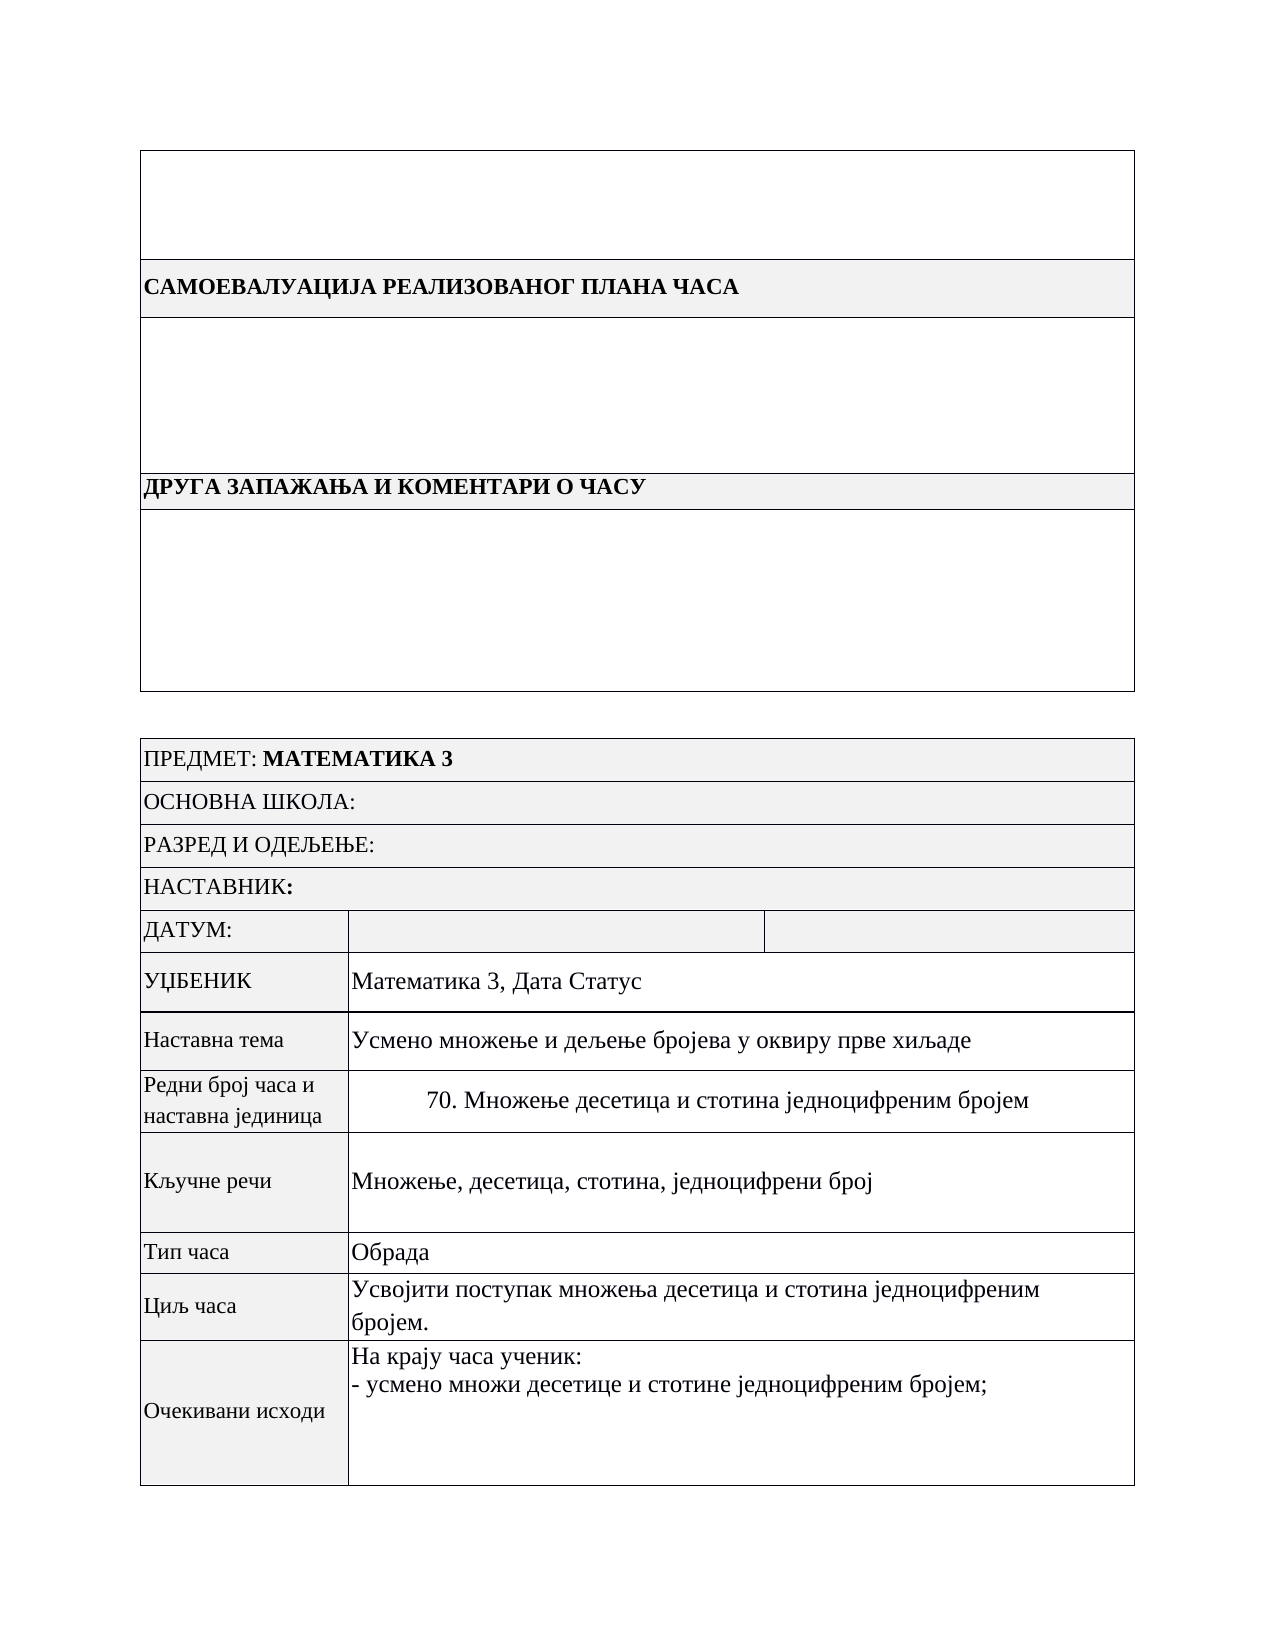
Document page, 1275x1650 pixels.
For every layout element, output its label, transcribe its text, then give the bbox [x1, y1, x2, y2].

table_cell Циљ часа [141, 1274, 348, 1340]
table_cell Наставна тема [141, 1013, 348, 1070]
table_cell [141, 510, 1134, 691]
table_cell Кључне речи [141, 1133, 348, 1232]
table_cell 70. Множење десетица и стотина једноцифреним бројем [349, 1071, 1134, 1132]
table_cell Тип часа [141, 1233, 348, 1273]
table_cell [349, 911, 764, 952]
table_cell УЏБЕНИК [141, 953, 348, 1011]
table_cell САМОЕВАЛУАЦИЈА РЕАЛИЗОВАНОГ ПЛАНА ЧАСА [141, 260, 1134, 317]
table_cell Mатематика 3, Дата Статус [349, 953, 1134, 1011]
table_cell РАЗРЕД И ОДЕЉЕЊЕ: [141, 825, 1134, 867]
table_cell НАСТАВНИК: [141, 868, 1134, 909]
table_cell ДРУГА ЗАПАЖАЊА И КОМЕНТАРИ О ЧАСУ [141, 474, 1134, 509]
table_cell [141, 151, 1134, 259]
table_cell На крају часа ученик: - усмено множи десетице и стотине једноцифреним бројем; [349, 1341, 1134, 1484]
table_cell Множење, десетица, стотина, једноцифрени број [349, 1133, 1134, 1232]
table_cell Очекивани исходи [141, 1341, 348, 1484]
table_header ПРЕДМЕТ: МАТЕМАТИКА 3 [141, 739, 1134, 781]
table_cell Усмено множење и дељење бројева у оквиру прве хиљаде [349, 1013, 1134, 1070]
table_cell ДАТУМ: [141, 911, 348, 952]
table_cell ОСНОВНА ШКОЛА: [141, 782, 1134, 824]
table_cell [765, 911, 1134, 952]
table_cell Редни број часа и наставна јединица [141, 1071, 348, 1132]
table_cell Усвојити поступак множења десетица и стотина једноцифреним бројем. [349, 1274, 1134, 1340]
table_cell [141, 318, 1134, 472]
table_cell Обрада [349, 1233, 1134, 1273]
